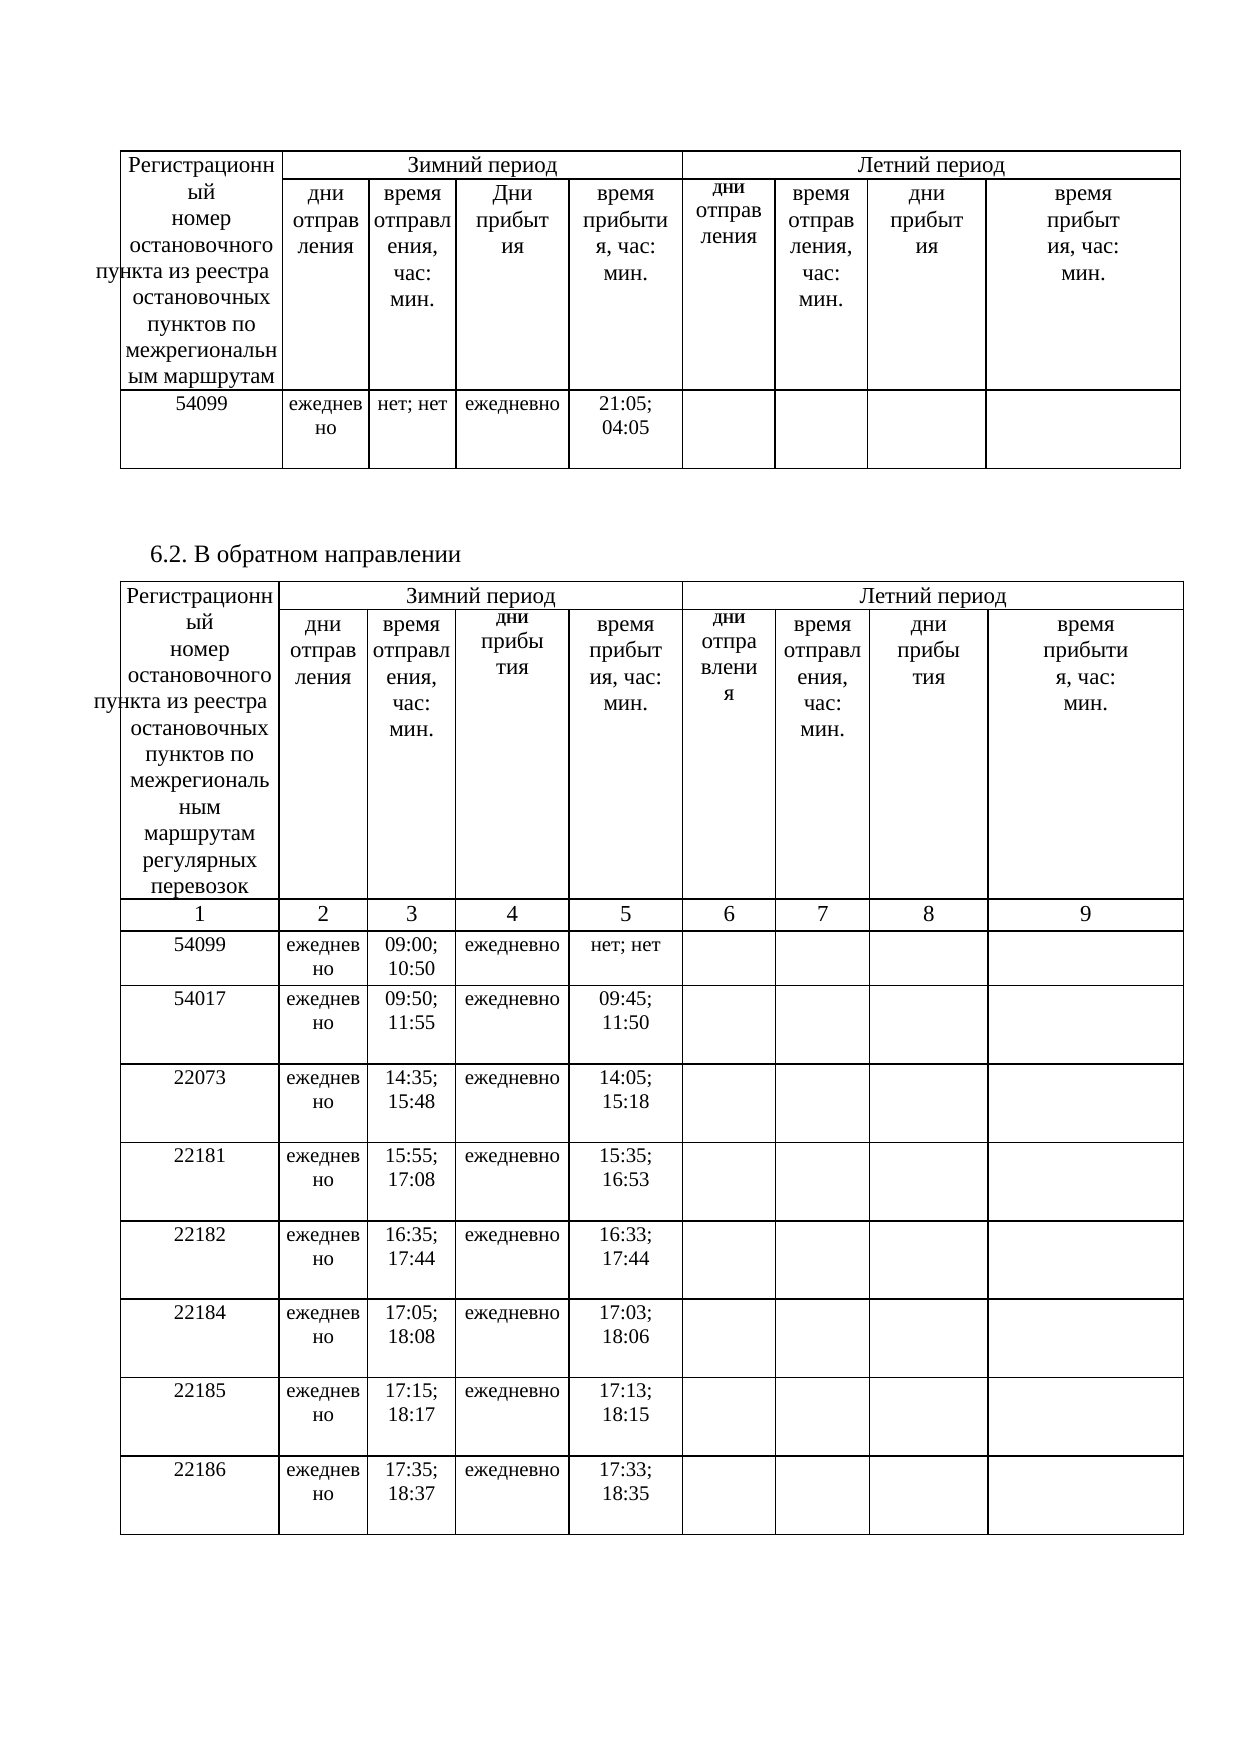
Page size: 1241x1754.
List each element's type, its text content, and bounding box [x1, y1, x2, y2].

table_cell 16:35; 17:44 [368, 1222, 455, 1298]
table_cell 17:13; 18:15 [570, 1378, 682, 1455]
table_cell ежедневно [280, 1065, 367, 1141]
table_cell [870, 986, 987, 1063]
table_cell 9 [989, 900, 1183, 930]
table_cell [868, 391, 985, 468]
table_cell [989, 986, 1183, 1063]
table_cell [989, 1300, 1183, 1377]
table_cell [683, 932, 775, 984]
table_cell дни прибыт ия [868, 180, 985, 389]
table_cell [989, 1378, 1183, 1455]
table_cell 1 [121, 900, 278, 930]
table_cell ежедневно [457, 391, 568, 468]
table_cell время прибыт ия, час: мин. [570, 610, 682, 898]
table_cell дни отправ ления [280, 610, 367, 898]
table_cell 22185 [121, 1378, 278, 1455]
table_cell время отправ ления, час: мин. [776, 180, 867, 389]
table_cell [870, 1065, 987, 1141]
table_cell [776, 391, 867, 468]
table_cell 17:15; 18:17 [368, 1378, 455, 1455]
table_cell 17:33; 18:35 [570, 1457, 682, 1534]
table_cell 22182 [121, 1222, 278, 1298]
table_cell время прибыт ия, час: мин. [987, 180, 1180, 389]
table_header Зимний период [280, 582, 682, 608]
table_cell ДНИ отпра влени я [683, 610, 775, 898]
table_cell 16:33; 17:44 [570, 1222, 682, 1298]
table_cell [683, 1222, 775, 1298]
table_cell 3 [368, 900, 455, 930]
table_cell 2 [280, 900, 367, 930]
table_cell [776, 1457, 869, 1534]
table_cell 54017 [121, 986, 278, 1063]
table_cell ежедневно [456, 1457, 568, 1534]
table_cell [870, 1222, 987, 1298]
table_cell 17:05; 18:08 [368, 1300, 455, 1377]
table_cell ДНИ прибы тия [456, 610, 568, 898]
table_cell [683, 1065, 775, 1141]
table_cell время отправл ения, час: мин. [368, 610, 455, 898]
table_cell 15:35; 16:53 [570, 1143, 682, 1220]
table_cell [683, 986, 775, 1063]
table_cell [989, 1065, 1183, 1141]
table_cell 54099 [121, 932, 278, 984]
table_cell ежедневно [456, 1222, 568, 1298]
table_cell время отправл ения, час: мин. [776, 610, 869, 898]
table_cell [776, 1300, 869, 1377]
table_cell 22073 [121, 1065, 278, 1141]
table_cell 54099 [121, 391, 282, 468]
table_cell [776, 1378, 869, 1455]
table_header Регистрационный номер остановочного пункта из реестра остановочных пунктов по межрегиональным маршрутам регулярных перевозок [121, 152, 282, 389]
table_cell 09:00; 10:50 [368, 932, 455, 984]
table_cell 21:05; 04:05 [570, 391, 682, 468]
table_cell ежедневно [456, 1143, 568, 1220]
table_cell 4 [456, 900, 568, 930]
table_cell [870, 1378, 987, 1455]
table_cell ежедневно [280, 932, 367, 984]
table_cell 22186 [121, 1457, 278, 1534]
table_cell время прибыти я, час: мин. [989, 610, 1183, 898]
table_cell дни прибы тия [870, 610, 987, 898]
table_cell ежедневно [280, 1222, 367, 1298]
table_cell [683, 1457, 775, 1534]
table_cell ежедневно [456, 986, 568, 1063]
table_cell [776, 932, 869, 984]
table_cell ежедневно [283, 391, 368, 468]
table_cell 14:35; 15:48 [368, 1065, 455, 1141]
table_cell ежедневно [280, 1143, 367, 1220]
table_cell 6 [683, 900, 775, 930]
table_cell [870, 1300, 987, 1377]
table_cell 22181 [121, 1143, 278, 1220]
table_cell 22184 [121, 1300, 278, 1377]
table_cell нет; нет [370, 391, 455, 468]
table_cell [989, 1222, 1183, 1298]
table_cell 17:03; 18:06 [570, 1300, 682, 1377]
table_cell [683, 1378, 775, 1455]
table_cell [870, 932, 987, 984]
table_cell время прибыти я, час: мин. [570, 180, 682, 389]
table_cell 17:35; 18:37 [368, 1457, 455, 1534]
table_cell [870, 1457, 987, 1534]
table_cell ДНИ отправ ления [683, 180, 774, 389]
table_cell ежедневно [456, 1378, 568, 1455]
table_header Летний период [683, 152, 1180, 178]
table_cell нет; нет [570, 932, 682, 984]
table_cell [683, 1143, 775, 1220]
table_cell 09:50; 11:55 [368, 986, 455, 1063]
table_cell 7 [776, 900, 869, 930]
table_cell 09:45; 11:50 [570, 986, 682, 1063]
table_header Зимний период [283, 152, 682, 178]
table_header Летний период [683, 582, 1183, 608]
table_cell 8 [870, 900, 987, 930]
table_cell [776, 1065, 869, 1141]
table_cell дни отправ ления [283, 180, 368, 389]
table_cell [683, 391, 774, 468]
table_cell [987, 391, 1180, 468]
table_cell ежедневно [280, 1457, 367, 1534]
table_cell ежедневно [280, 1300, 367, 1377]
table_cell [989, 1143, 1183, 1220]
table_cell [989, 1457, 1183, 1534]
table_cell ежедневно [280, 1378, 367, 1455]
table_cell [870, 1143, 987, 1220]
text 6.2. В обратном направлении [150, 539, 1090, 568]
table_cell [683, 1300, 775, 1377]
table_cell ежедневно [456, 932, 568, 984]
table_cell время отправл ения, час: мин. [370, 180, 455, 389]
table_cell ежедневно [456, 1300, 568, 1377]
table_cell [776, 1143, 869, 1220]
table_cell 5 [570, 900, 682, 930]
table_cell ежедневно [456, 1065, 568, 1141]
table_cell [776, 986, 869, 1063]
table_cell [776, 1222, 869, 1298]
table_header Регистрационный номер остановочного пункта из реестра остановочных пунктов по межрегиональным маршрутам регулярных перевозок [121, 582, 278, 898]
table_cell ежедневно [280, 986, 367, 1063]
table_cell 14:05; 15:18 [570, 1065, 682, 1141]
table_cell Дни прибыт ия [457, 180, 568, 389]
table_cell [989, 932, 1183, 984]
table_cell 15:55; 17:08 [368, 1143, 455, 1220]
